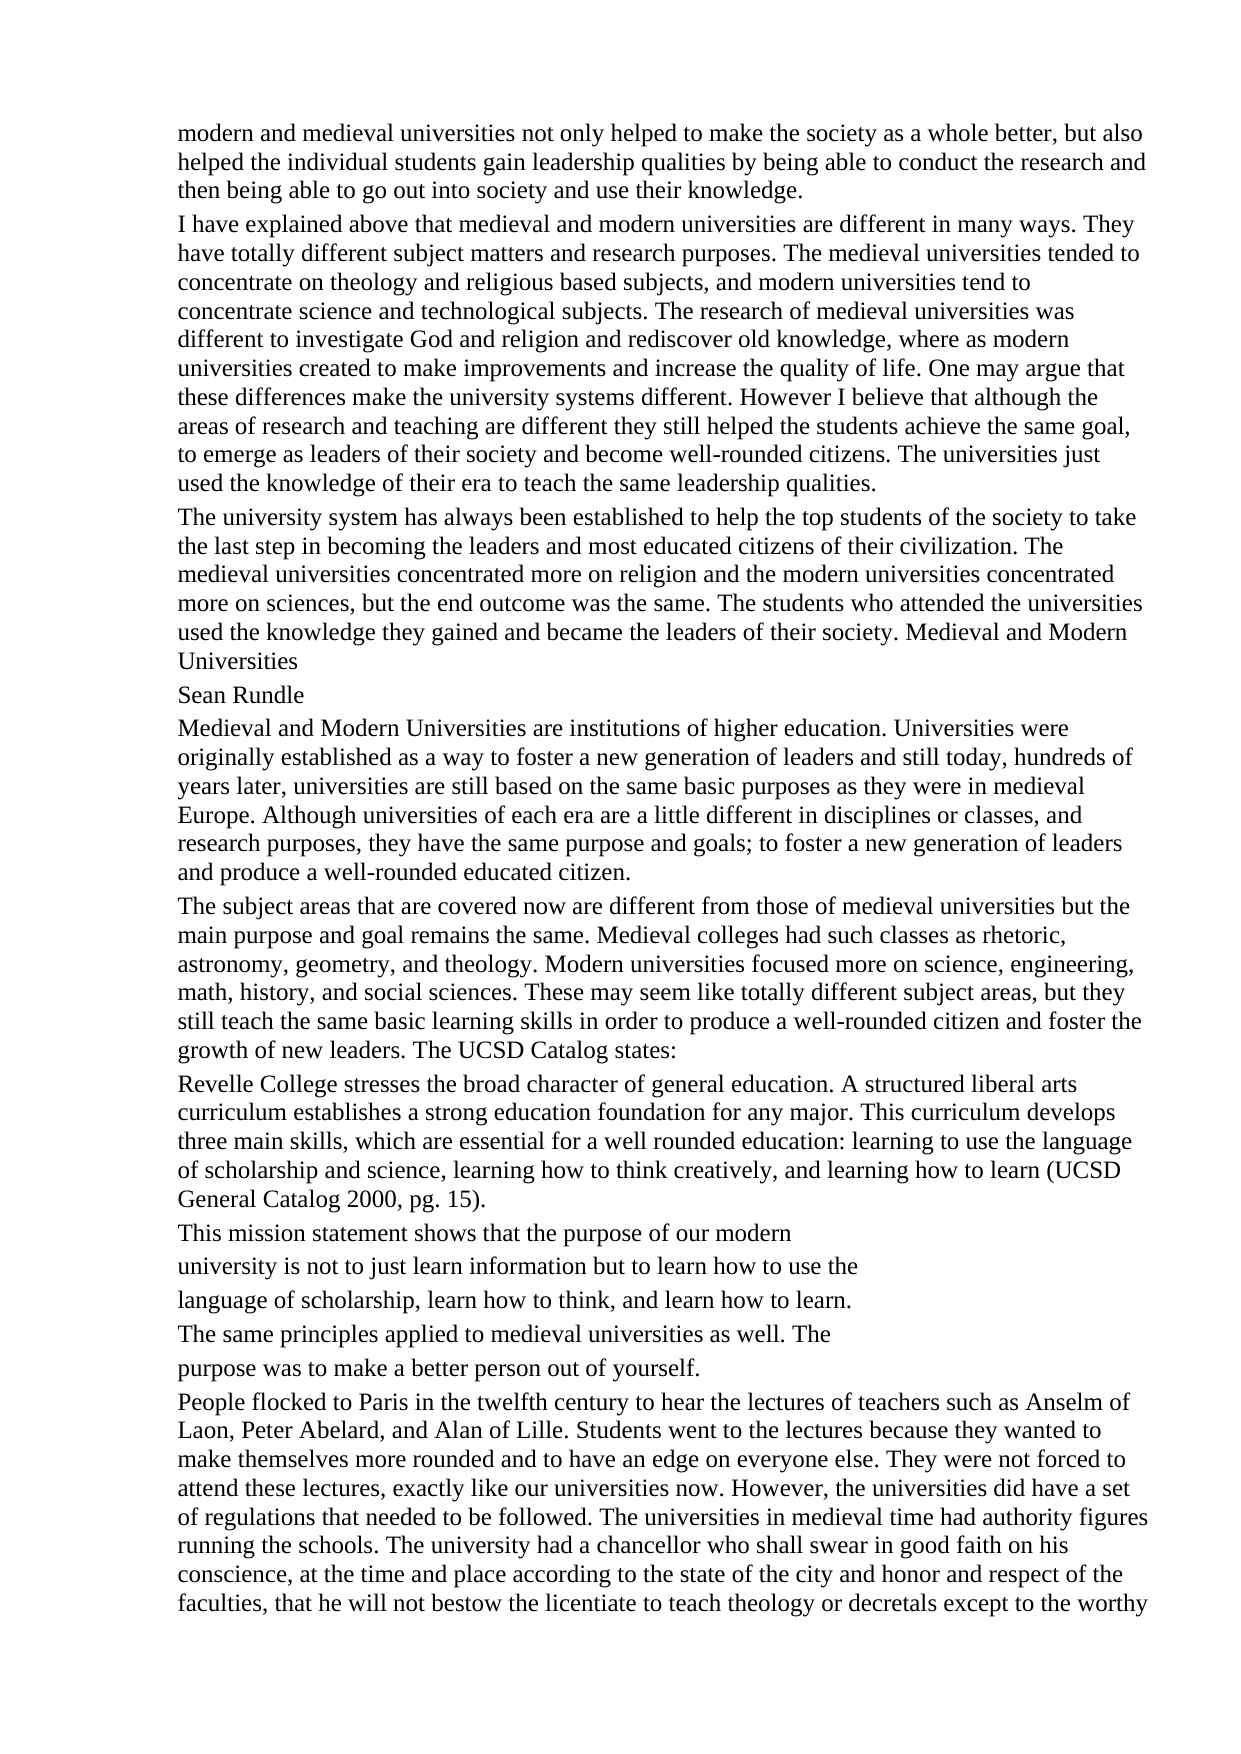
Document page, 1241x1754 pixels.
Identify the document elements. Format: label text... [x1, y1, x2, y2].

text Medieval and Modern Universities are institutions of higher education. Universities were originally established as a way to foster a new generation of leaders and still today, hundreds of years later, universities are still based on the same basic purposes as they were in medieval Europe. Although universities of each era are a little different in disciplines or classes, and research purposes, they have the same purpose and goals; to foster a new generation of leaders and produce a well-rounded educated citizen. [177, 713, 1152, 886]
text This mission statement shows that the purpose of our modern [177, 1218, 1152, 1246]
text Sean Rundle [177, 680, 1152, 708]
text Revelle College stresses the broad character of general education. A structured liberal arts curriculum establishes a strong education foundation for any major. This curriculum develops three main skills, which are essential for a well rounded education: learning to use the language of scholarship and science, learning how to think creatively, and learning how to learn (UCSD General Catalog 2000, pg. 15). [177, 1069, 1152, 1212]
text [177, 1387, 1152, 1617]
text language of scholarship, learn how to think, and learn how to learn. [177, 1285, 1152, 1314]
text The same principles applied to medieval universities as well. The [177, 1319, 1152, 1348]
text university is not to just learn information but to learn how to use the [177, 1251, 1152, 1280]
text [177, 118, 1152, 204]
text purpose was to make a better person out of yourself. [177, 1353, 1152, 1382]
text The subject areas that are covered now are different from those of medieval universities but the main purpose and goal remains the same. Medieval colleges had such classes as rhetoric, astronomy, geometry, and theology. Modern universities focused more on science, engineering, math, history, and social sciences. These may seem like totally different subject areas, but they still teach the same basic learning skills in order to produce a well-rounded citizen and foster the growth of new leaders. The UCSD Catalog states: [177, 891, 1152, 1064]
text I have explained above that medieval and modern universities are different in many ways. They have totally different subject matters and research purposes. The medieval universities tended to concentrate on theology and religious based subjects, and modern universities tend to concentrate science and technological subjects. The research of medieval universities was different to investigate God and religion and rediscover old knowledge, where as modern universities created to make improvements and increase the quality of life. One may argue that these differences make the university systems different. However I believe that although the areas of research and teaching are different they still helped the students achieve the same goal, to emerge as leaders of their society and become well-rounded citizens. The universities just used the knowledge of their era to teach the same leadership qualities. [177, 209, 1152, 497]
text The university system has always been established to help the top students of the society to take the last step in becoming the leaders and most educated citizens of their civilization. The medieval universities concentrated more on religion and the modern universities concentrated more on sciences, but the end outcome was the same. The students who attended the universities used the knowledge they gained and became the leaders of their society. Medieval and Modern Universities [177, 502, 1152, 674]
